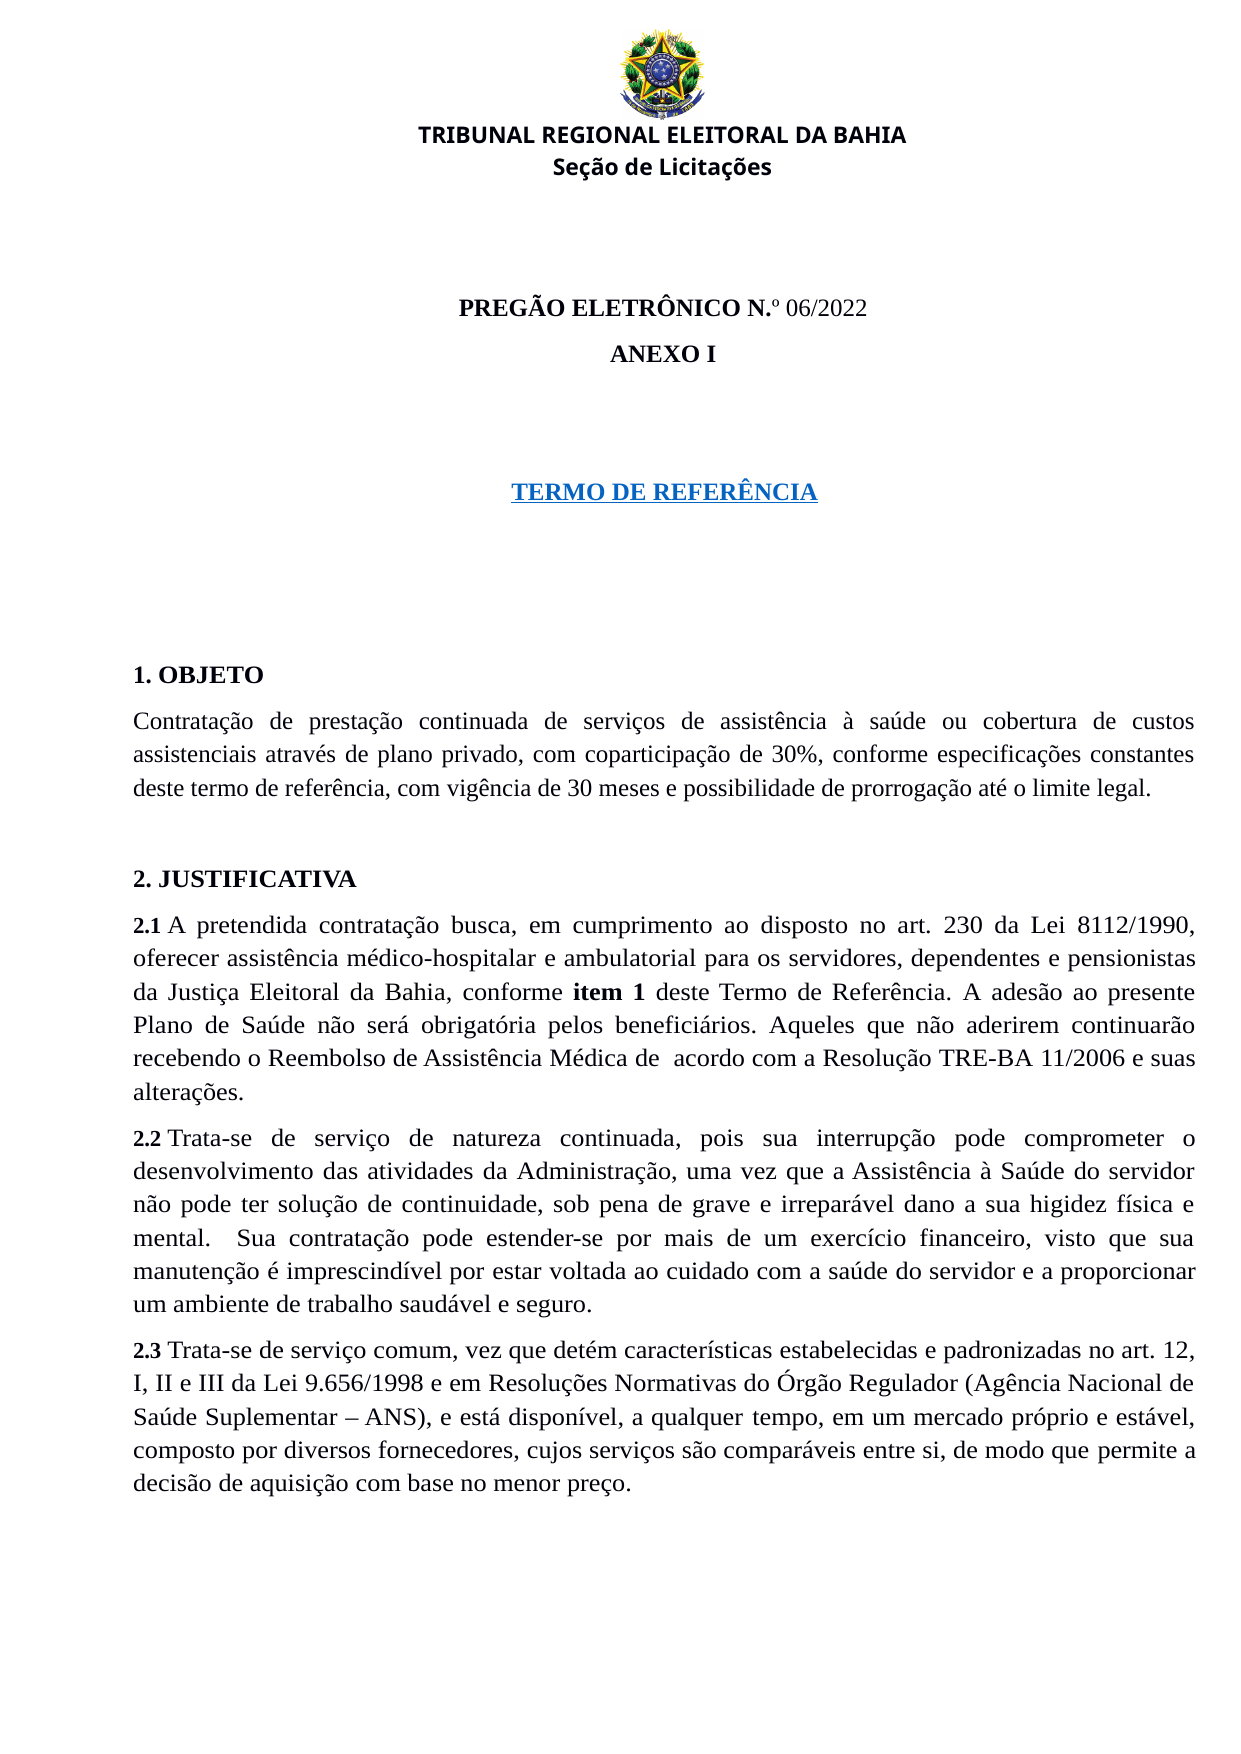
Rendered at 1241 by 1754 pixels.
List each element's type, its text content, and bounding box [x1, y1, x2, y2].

text PREGÃO ELETRÔNICO N.º [133, 290, 1193, 323]
list JUSTIFICATIVA [133, 861, 1196, 894]
text ANEXO I [133, 336, 1193, 369]
text Contratação de prestação continuada de serviços de assistência à saúde ou cobertura de custos assistenciais através de plano privado, com coparticipação de 30%, conforme especificações constantes deste termo de referência, com vigência de 30 meses e possibilidade de prorrogação até o limite legal. [133, 703, 1196, 803]
list OBJETO [133, 657, 1196, 690]
list Trata-se de serviço de natureza continuada, pois sua interrupção pode comprometer o desenvolvimento das atividades da Administração, uma vez que a Assistência à Saúde do servidor não pode ter solução de continuidade, sob pena de grave e irreparável dano a sua higidez física e mental. Sua contratação pode estender-se por mais de um exercício financeiro, visto que sua manutenção é imprescindível por estar voltada ao cuidado com a saúde do servidor e a proporcionar um ambiente de trabalho saudável e seguro. [133, 1119, 1196, 1319]
list Trata-se de serviço comum, vez que detém características estabelecidas e padronizadas no art. 12, I, II e III da Lei 9.656/1998 e em Resoluções Normativas do Órgão Regulador (Agência Nacional de Saúde Suplementar – ANS), e está disponível, a qualquer tempo, em um mercado próprio e estável, composto por diversos fornecedores, cujos serviços são comparáveis entre si, de modo que permite a decisão de aquisição com base no menor preço. [133, 1332, 1196, 1498]
text TERMO DE REFERÊNCIA [133, 473, 1196, 507]
list A pretendida contratação busca, em cumprimento ao disposto no art. 230 da Lei 8112/1990, oferecer assistência médico-hospitalar e ambulatorial para os servidores, dependentes e pensionistas da Justiça Eleitoral da Bahia, conforme item 1 deste Termo de Referência. A adesão ao presente Plano de Saúde não será obrigatória pelos beneficiários. Aqueles que não aderirem continuarão recebendo o Reembolso de Assistência Médica de acordo com a Resolução TRE-BA 11/2006 e suas alterações. [133, 907, 1196, 1107]
